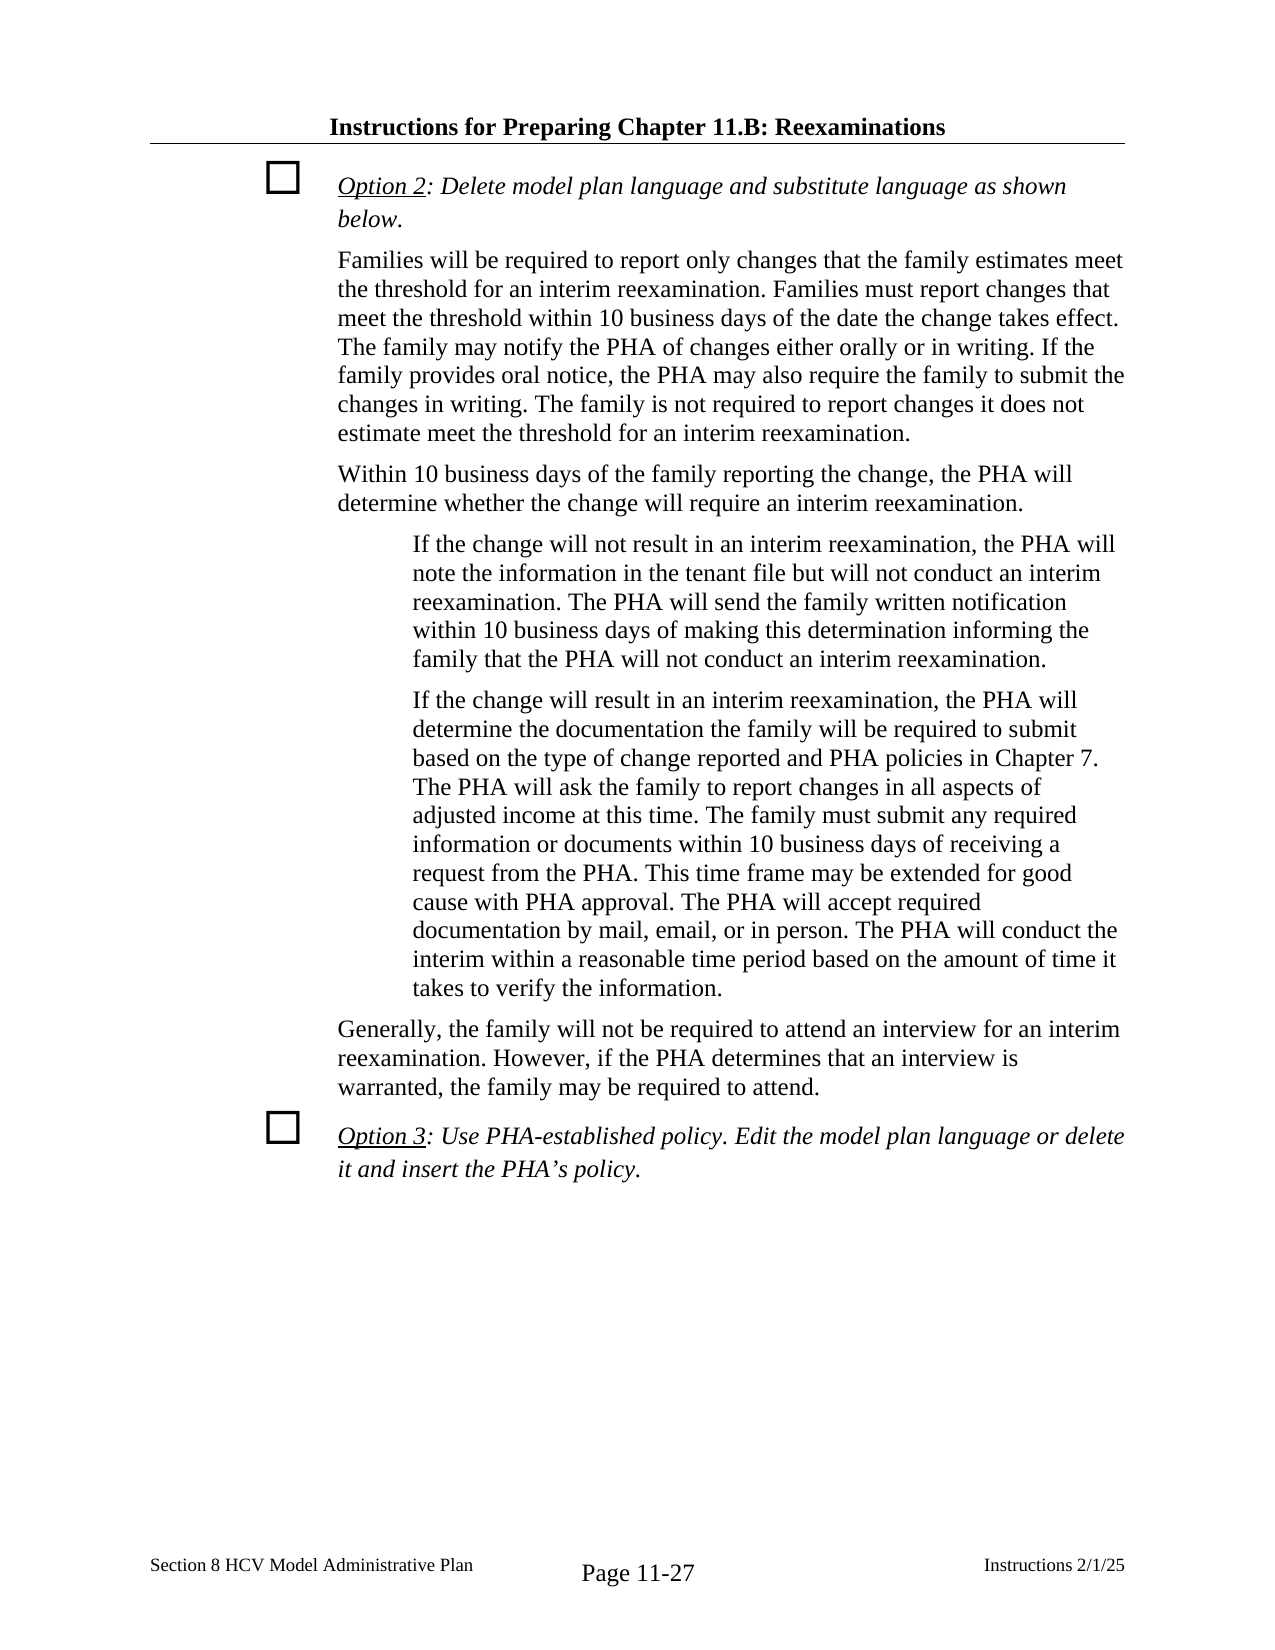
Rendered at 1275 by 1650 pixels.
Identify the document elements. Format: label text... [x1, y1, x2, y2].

text Option 2: Delete model plan language and substitute language as shown below. [262, 162, 1125, 233]
text Generally, the family will not be required to attend an interview for an interim reexamination. However, if the PHA determines that an interview is warranted, the family may be required to attend. [337, 1014, 1125, 1100]
text If the change will not result in an interim reexamination, the PHA will note the information in the tenant file but will not conduct an interim reexamination. The PHA will send the family written notification within 10 business days of making this determination informing the family that the PHA will not conduct an interim reexamination. [412, 529, 1125, 673]
text Within 10 business days of the family reporting the change, the PHA will determine whether the change will require an interim reexamination. [337, 459, 1125, 517]
text Families will be required to report only changes that the family estimates meet the threshold for an interim reexamination. Families must report changes that meet the threshold within 10 business days of the date the change takes effect. The family may notify the PHA of changes either orally or in writing. If the family provides oral notice, the PHA may also require the family to submit the changes in writing. The family is not required to report changes it does not estimate meet the threshold for an interim reexamination. [337, 245, 1125, 447]
text If the change will result in an interim reexamination, the PHA will determine the documentation the family will be required to submit based on the type of change reported and PHA policies in Chapter 7. The PHA will ask the family to report changes in all aspects of adjusted income at this time. The family must submit any required information or documents within 10 business days of receiving a request from the PHA. This time frame may be extended for good cause with PHA approval. The PHA will accept required documentation by mail, email, or in person. The PHA will conduct the interim within a reasonable time period based on the amount of time it takes to verify the information. [412, 685, 1125, 1002]
text Option 3: Use PHA-established policy. Edit the model plan language or delete it and insert the PHA’s policy. [262, 1113, 1125, 1183]
